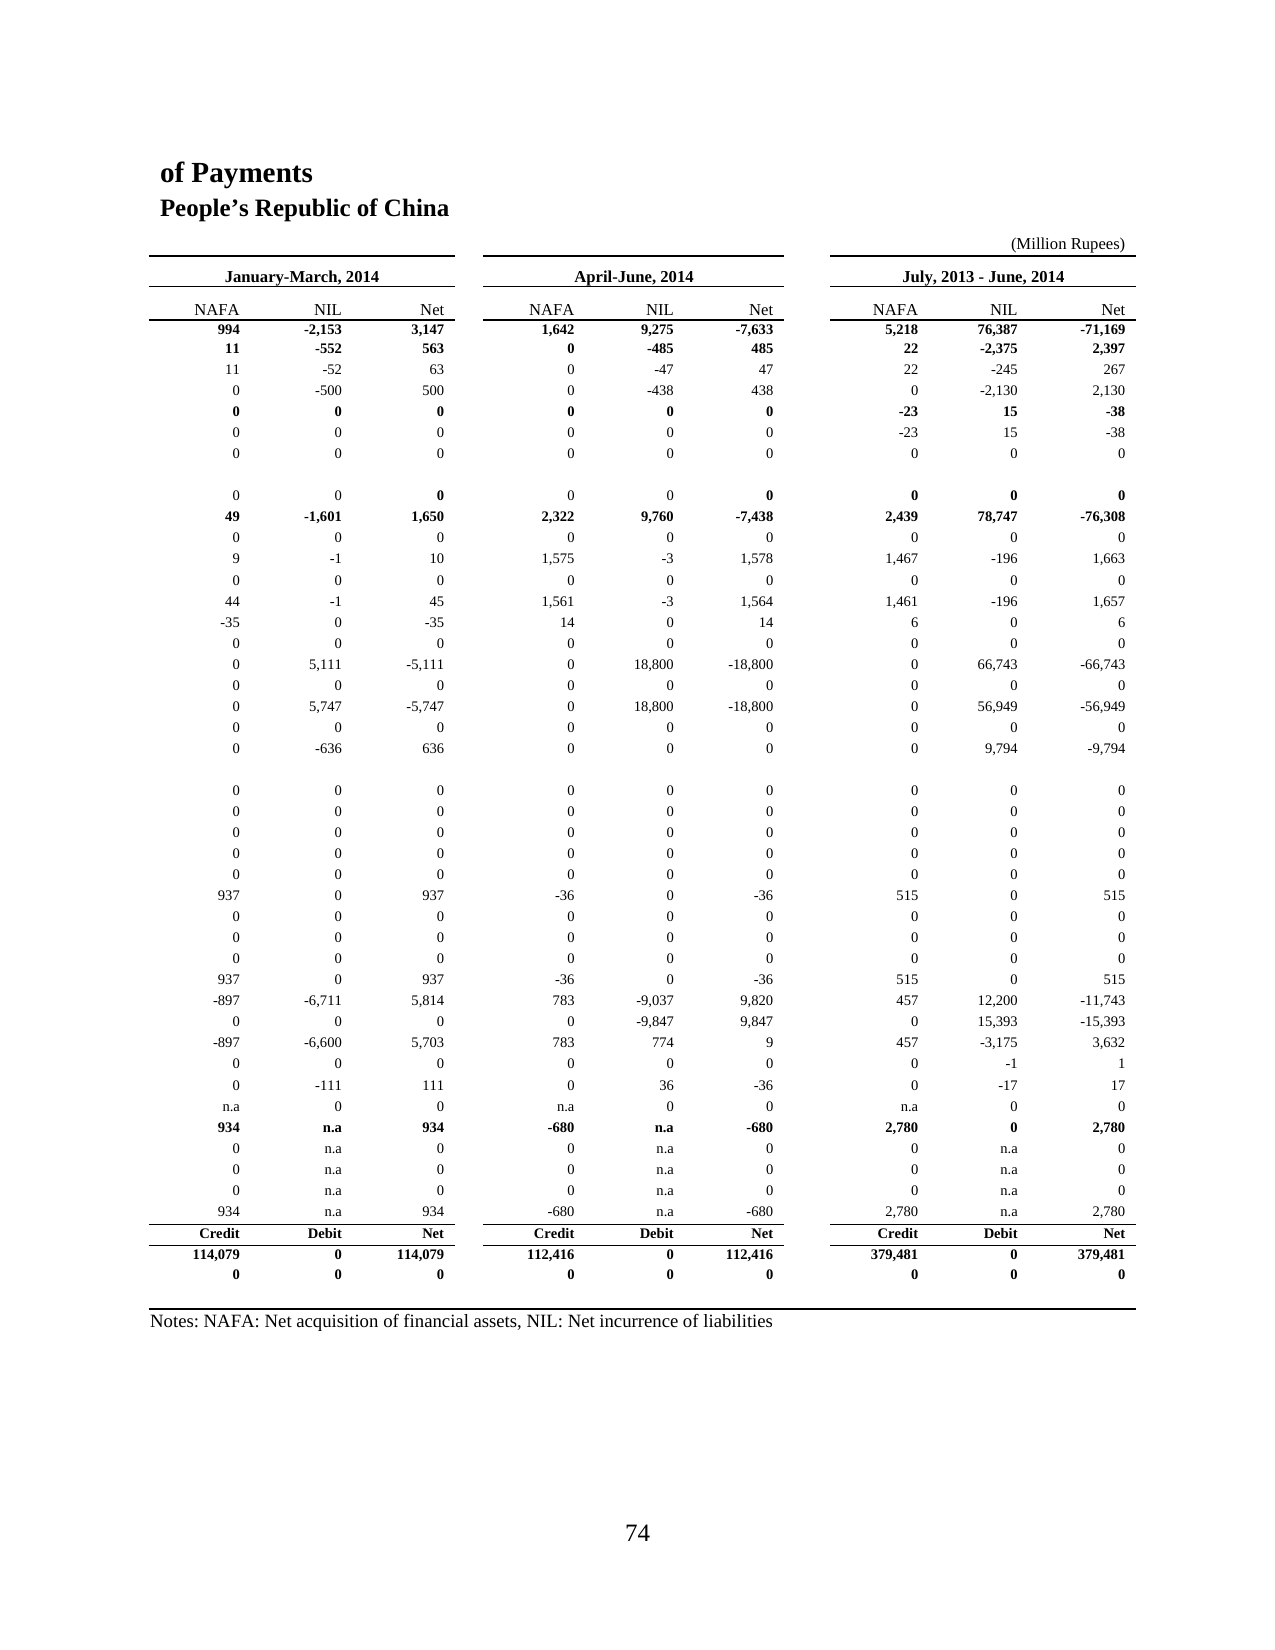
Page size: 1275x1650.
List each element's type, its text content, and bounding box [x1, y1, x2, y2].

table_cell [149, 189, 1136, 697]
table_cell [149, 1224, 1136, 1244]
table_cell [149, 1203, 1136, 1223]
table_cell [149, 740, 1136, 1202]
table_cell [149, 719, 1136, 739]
text Notes: NAFA: Net acquisition of financial assets, NIL: Net incurrence of liabilities [150, 1310, 1125, 1331]
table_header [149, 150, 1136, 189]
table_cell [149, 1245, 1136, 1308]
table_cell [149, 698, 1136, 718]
